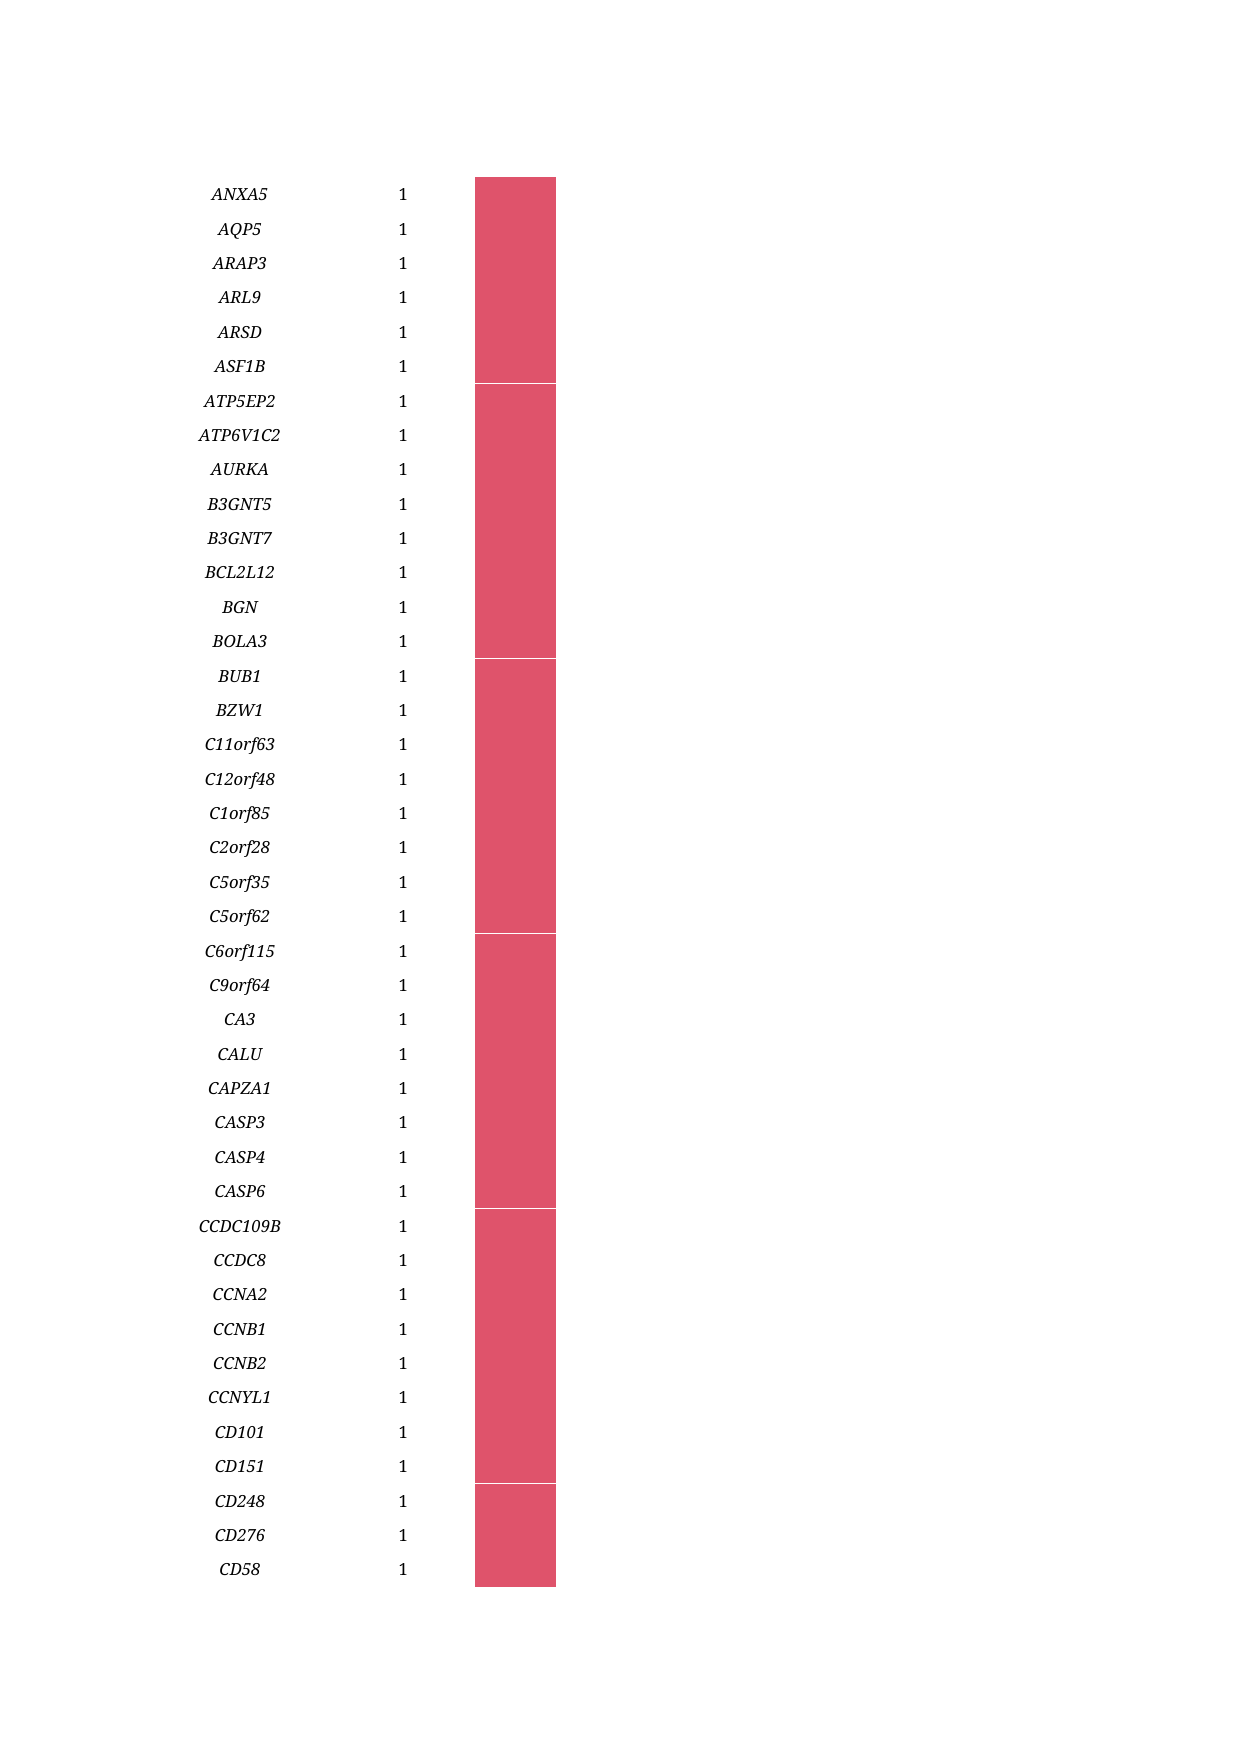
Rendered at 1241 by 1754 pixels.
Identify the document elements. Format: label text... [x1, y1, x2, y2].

table_cell C12orf48 [150, 762, 331, 796]
table_cell [475, 1277, 556, 1312]
table_cell CCNB1 [150, 1312, 331, 1346]
table_cell 1 [331, 968, 475, 1002]
table_cell [475, 1037, 556, 1071]
table_cell 1 [331, 1484, 475, 1518]
table_cell [475, 212, 556, 246]
table_cell [475, 418, 556, 452]
table_cell 1 [331, 177, 475, 212]
table_cell 1 [331, 1037, 475, 1071]
table_cell 1 [331, 1209, 475, 1243]
table_cell 1 [331, 1346, 475, 1380]
table_cell AQP5 [150, 212, 331, 246]
table_cell [475, 315, 556, 349]
table_cell ANXA5 [150, 177, 331, 212]
table_cell BCL2L12 [150, 555, 331, 590]
table_cell 1 [331, 349, 475, 383]
table_cell 1 [331, 590, 475, 624]
table_cell C5orf35 [150, 865, 331, 899]
table_cell CD248 [150, 1484, 331, 1518]
table_cell 1 [331, 555, 475, 590]
table_cell 1 [331, 693, 475, 727]
table_cell CD276 [150, 1518, 331, 1552]
table_cell [475, 555, 556, 590]
table_cell 1 [331, 796, 475, 830]
table_cell 1 [331, 624, 475, 658]
table_cell [475, 1071, 556, 1105]
table_cell [475, 1002, 556, 1037]
table_cell CASP6 [150, 1174, 331, 1208]
table_cell [475, 1552, 556, 1587]
table_cell [475, 727, 556, 762]
table_cell [475, 762, 556, 796]
table_cell 1 [331, 830, 475, 865]
table_cell [475, 1174, 556, 1208]
table_cell C6orf115 [150, 934, 331, 968]
table_cell 1 [331, 659, 475, 693]
table_cell 1 [331, 452, 475, 487]
table_cell C1orf85 [150, 796, 331, 830]
table_cell 1 [331, 727, 475, 762]
table_cell B3GNT5 [150, 487, 331, 521]
table_cell [475, 934, 556, 968]
table_cell [475, 693, 556, 727]
table_cell 1 [331, 1174, 475, 1208]
table_cell [475, 1380, 556, 1415]
table_cell [475, 830, 556, 865]
table_cell 1 [331, 384, 475, 418]
table_cell [475, 624, 556, 658]
table_cell CASP4 [150, 1140, 331, 1174]
table_cell [475, 1518, 556, 1552]
table_cell C9orf64 [150, 968, 331, 1002]
table_cell ARL9 [150, 280, 331, 315]
table_cell BGN [150, 590, 331, 624]
table_cell 1 [331, 418, 475, 452]
table_cell 1 [331, 315, 475, 349]
table_cell [475, 521, 556, 555]
table_cell 1 [331, 762, 475, 796]
table_cell CAPZA1 [150, 1071, 331, 1105]
table_cell [475, 796, 556, 830]
table_cell [475, 452, 556, 487]
table_cell CD58 [150, 1552, 331, 1587]
table_cell C11orf63 [150, 727, 331, 762]
table_cell 1 [331, 1105, 475, 1140]
table_cell ATP6V1C2 [150, 418, 331, 452]
table_cell CCDC8 [150, 1243, 331, 1277]
table_cell CCNA2 [150, 1277, 331, 1312]
table_cell 1 [331, 1243, 475, 1277]
table_cell CA3 [150, 1002, 331, 1037]
table_cell [475, 1415, 556, 1449]
table_cell [475, 659, 556, 693]
table_cell 1 [331, 280, 475, 315]
table_cell [475, 968, 556, 1002]
table_cell 1 [331, 865, 475, 899]
table_cell B3GNT7 [150, 521, 331, 555]
table_cell 1 [331, 1380, 475, 1415]
table_cell 1 [331, 1415, 475, 1449]
table_cell 1 [331, 212, 475, 246]
table_cell CD101 [150, 1415, 331, 1449]
table_cell 1 [331, 1552, 475, 1587]
table_cell CASP3 [150, 1105, 331, 1140]
table_cell BUB1 [150, 659, 331, 693]
table_cell [475, 1312, 556, 1346]
table_cell 1 [331, 1277, 475, 1312]
table_cell ASF1B [150, 349, 331, 383]
table_cell [475, 177, 556, 212]
table_cell [475, 899, 556, 933]
table_cell [475, 246, 556, 280]
table_cell 1 [331, 1312, 475, 1346]
table_cell 1 [331, 1140, 475, 1174]
table_cell BZW1 [150, 693, 331, 727]
table_cell [475, 1243, 556, 1277]
table_cell ATP5EP2 [150, 384, 331, 418]
table_cell 1 [331, 934, 475, 968]
table_cell [475, 487, 556, 521]
table_cell CCDC109B [150, 1209, 331, 1243]
table_cell 1 [331, 521, 475, 555]
table_cell 1 [331, 899, 475, 933]
table_cell CCNB2 [150, 1346, 331, 1380]
table_cell [475, 865, 556, 899]
table_cell BOLA3 [150, 624, 331, 658]
table_cell CALU [150, 1037, 331, 1071]
table_cell 1 [331, 1449, 475, 1483]
table_cell [475, 280, 556, 315]
table_cell [475, 1140, 556, 1174]
table_cell 1 [331, 246, 475, 280]
table_cell [475, 1209, 556, 1243]
table_cell C2orf28 [150, 830, 331, 865]
table_cell [475, 384, 556, 418]
table_cell C5orf62 [150, 899, 331, 933]
table_cell AURKA [150, 452, 331, 487]
table_cell [475, 1449, 556, 1483]
table_cell [475, 1105, 556, 1140]
table_cell CD151 [150, 1449, 331, 1483]
table_cell 1 [331, 487, 475, 521]
table_cell ARAP3 [150, 246, 331, 280]
table_cell 1 [331, 1071, 475, 1105]
table_cell [475, 349, 556, 383]
table_cell [475, 1484, 556, 1518]
table_cell 1 [331, 1518, 475, 1552]
table_cell 1 [331, 1002, 475, 1037]
table_cell [475, 590, 556, 624]
table_cell [475, 1346, 556, 1380]
table_cell CCNYL1 [150, 1380, 331, 1415]
table_cell ARSD [150, 315, 331, 349]
